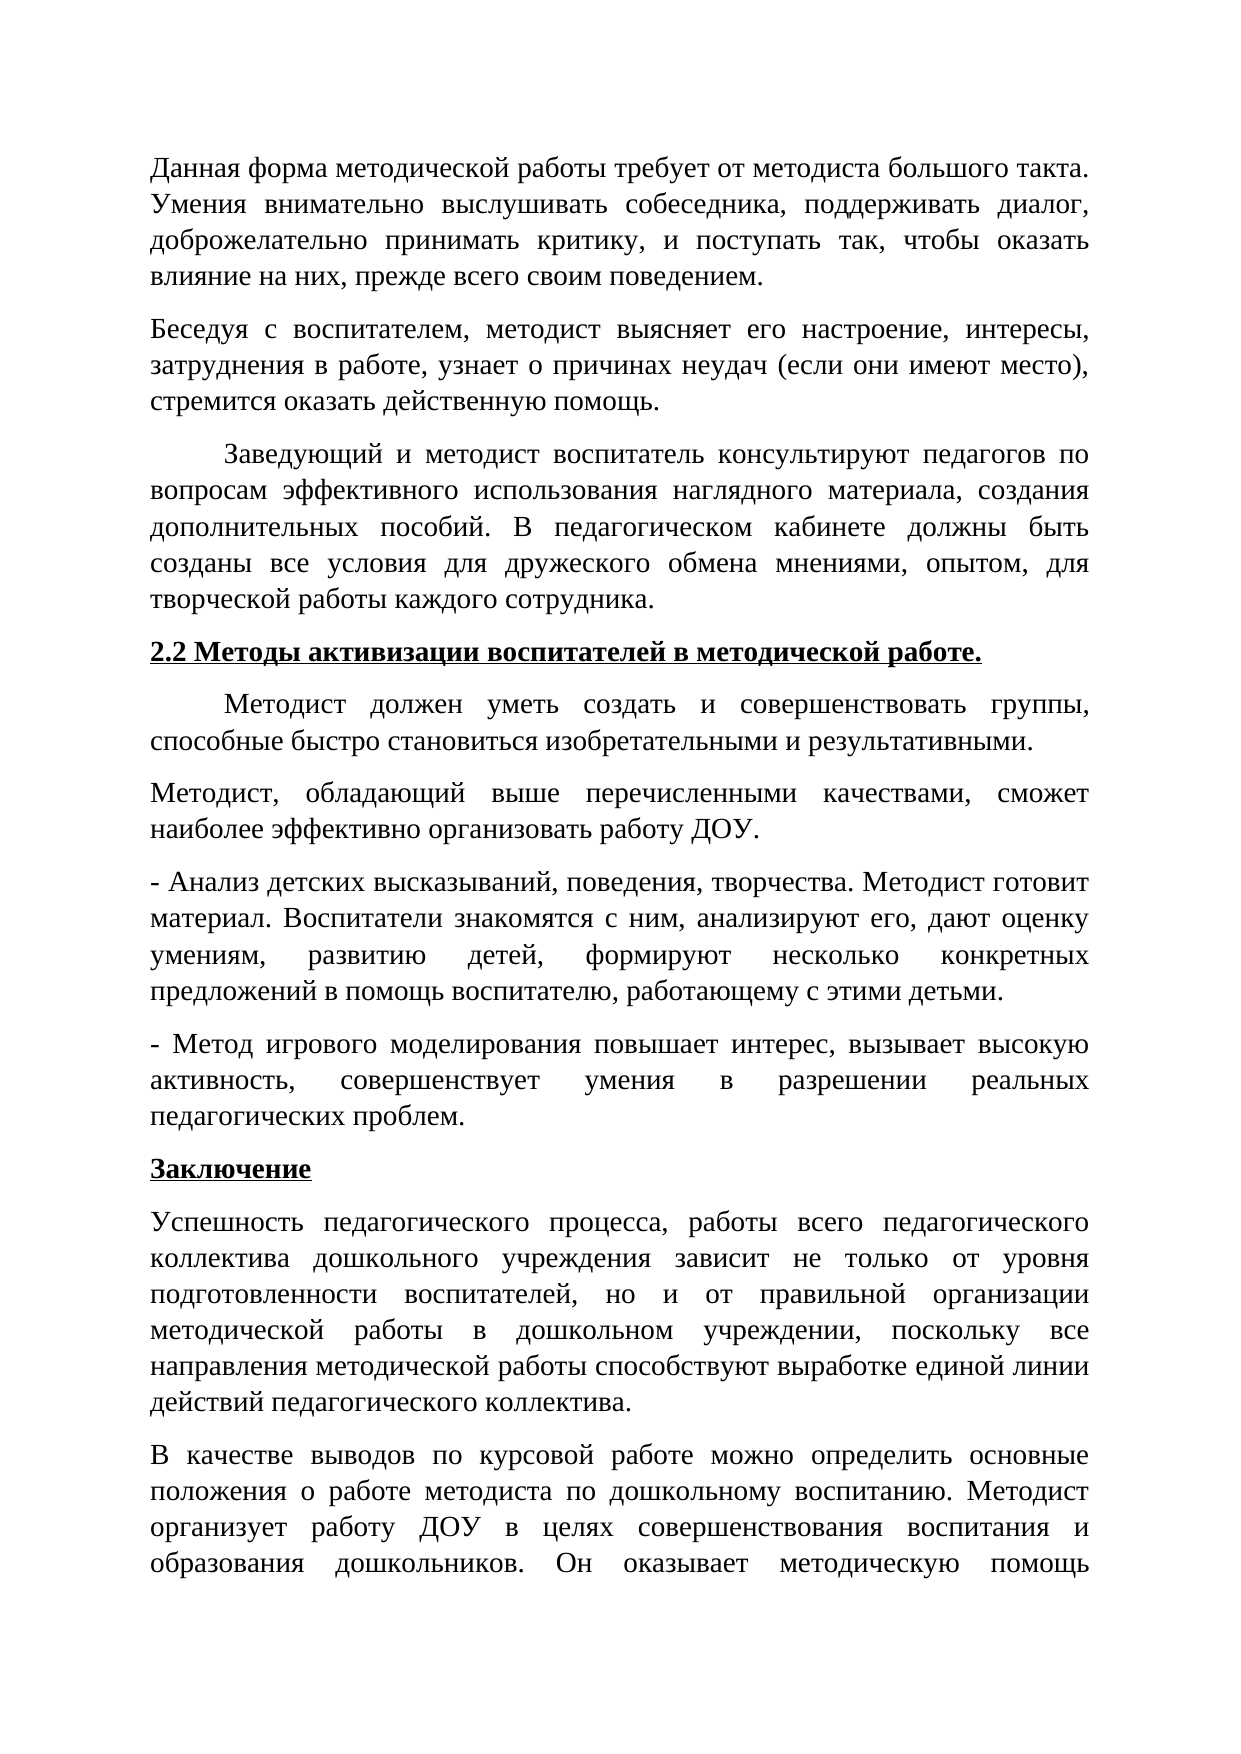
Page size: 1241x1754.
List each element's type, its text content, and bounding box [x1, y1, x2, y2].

text Методист должен уметь создать и совершенствовать группы, способные быстро становиться изобретательными и результативными. [150, 687, 1090, 756]
text Беседуя с воспитателем, методист выясняет его настроение, интересы, затруднения в работе, узнает о причинах неудач (если они имеют место), стремится оказать действенную помощь. [150, 311, 1090, 417]
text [150, 1437, 1090, 1579]
text - Анализ детских высказываний, поведения, творчества. Методист готовит материал. Воспитатели знакомятся с ним, анализируют его, дают оценку умениям, развитию детей, формируют несколько конкретных предложений в помощь воспитателю, работающему с этими детьми. [150, 864, 1090, 1006]
text 2.2 Методы активизации воспитателей в методической работе. [150, 634, 1090, 667]
text Заключение [150, 1151, 1090, 1184]
text Данная форма методической работы требует от методиста большого такта. Умения внимательно выслушивать собеседника, поддерживать диалог, доброжелательно принимать критику, и поступать так, чтобы оказать влияние на них, прежде всего своим поведением. [150, 150, 1090, 292]
text Успешность педагогического процесса, работы всего педагогического коллектива дошкольного учреждения зависит не только от уровня подготовленности воспитателей, но и от правильной организации методической работы в дошкольном учреждении, поскольку все направления методической работы способствуют выработке единой линии действий педагогического коллектива. [150, 1204, 1090, 1418]
text Методист, обладающий выше перечисленными качествами, сможет наиболее эффективно организовать работу ДОУ. [150, 776, 1090, 845]
text Заведующий и методист воспитатель консультируют педагогов по вопросам эффективного использования наглядного материала, создания дополнительных пособий. В педагогическом кабинете должны быть созданы все условия для дружеского обмена мнениями, опытом, для творческой работы каждого сотрудника. [150, 436, 1090, 614]
text - Метод игрового моделирования повышает интерес, вызывает высокую активность, совершенствует умения в разрешении реальных педагогических проблем. [150, 1026, 1090, 1132]
